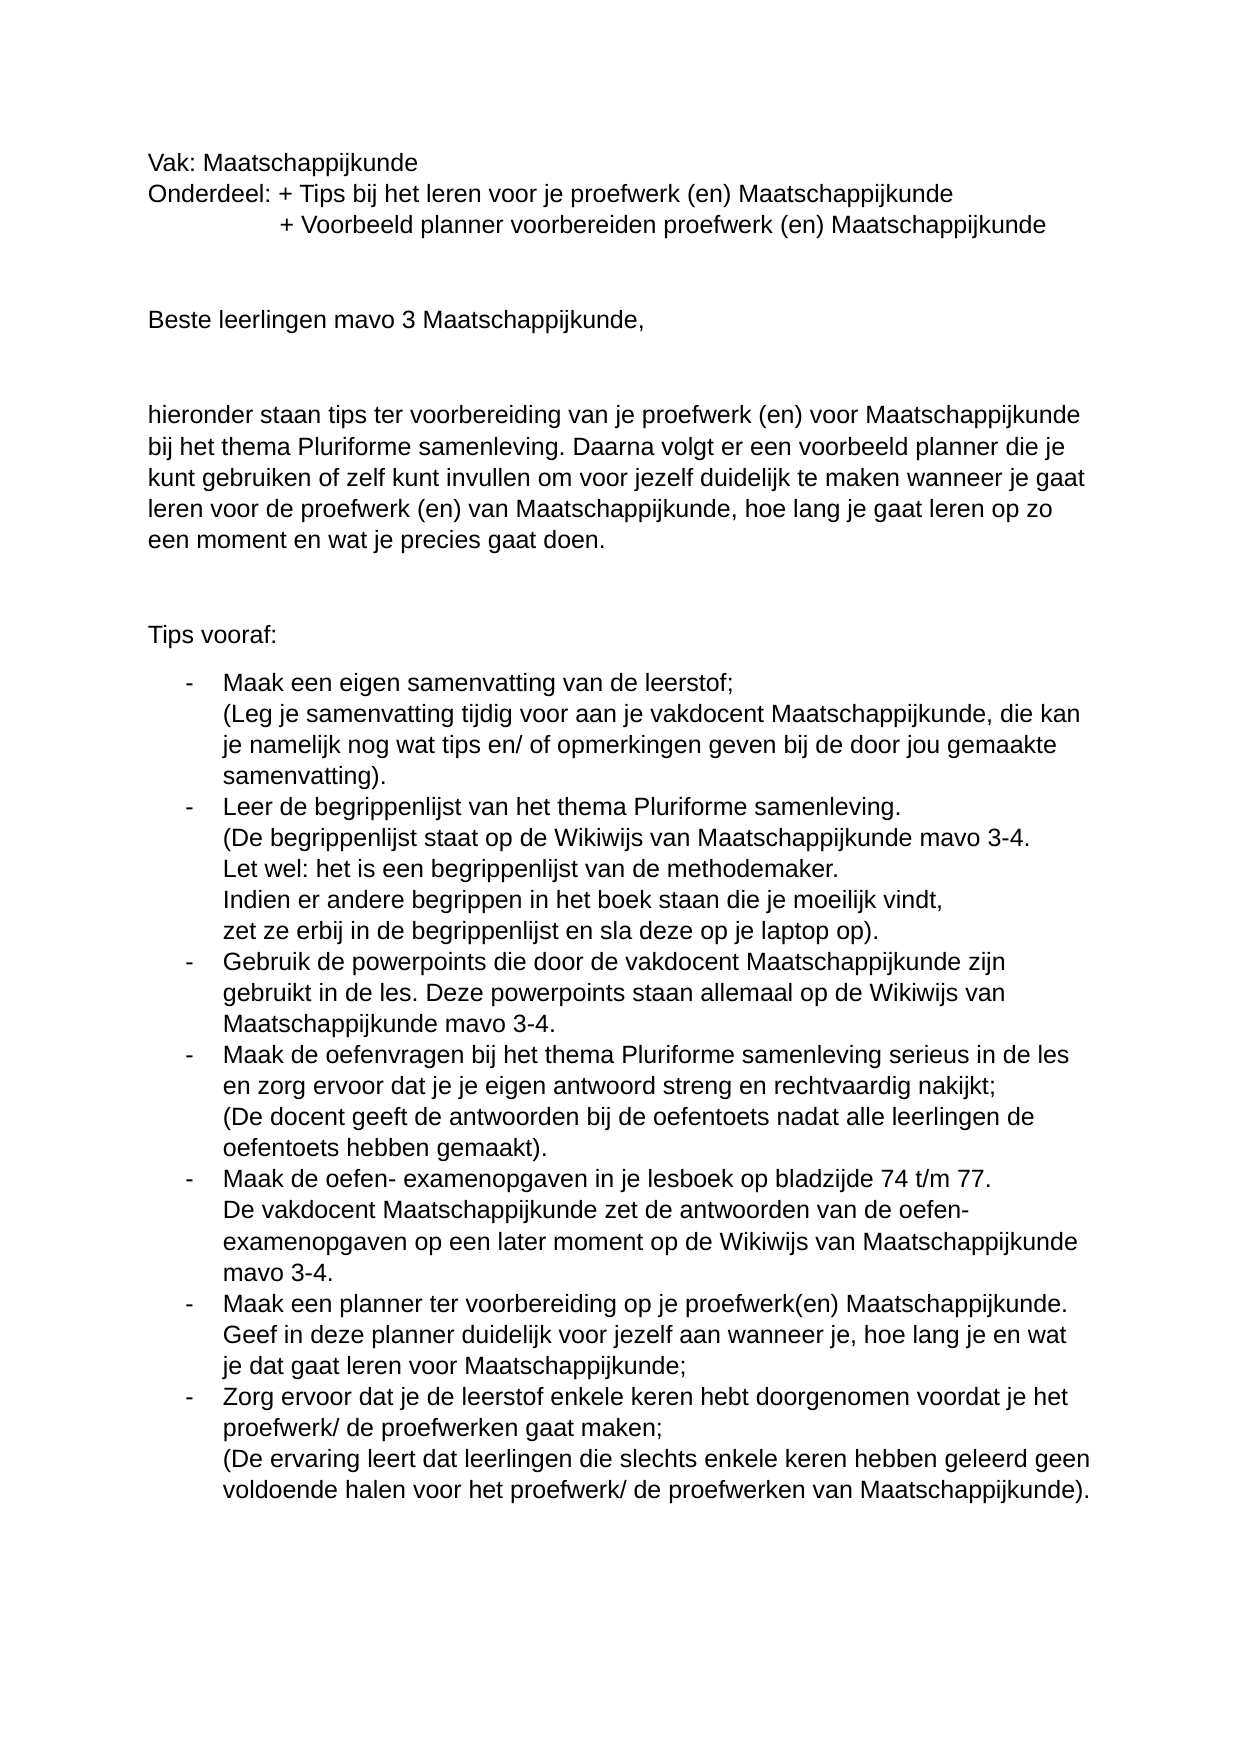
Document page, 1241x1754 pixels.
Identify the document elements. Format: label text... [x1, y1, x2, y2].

list Gebruik de powerpoints die door de vakdocent Maatschappijkunde zijn gebruikt in de les. Deze powerpoints staan allemaal op de Wikiwijs van Maatschappijkunde mavo 3-4. [185, 947, 1093, 1038]
text Vak: Maatschappijkunde Onderdeel: + Tips bij het leren voor je proefwerk (en) Maatschappijkunde + Voorbeeld planner voorbereiden proefwerk (en) Maatschappijkunde [148, 148, 1093, 238]
list Maak de oefen- examenopgaven in je lesboek op bladzijde 74 t/m 77. De vakdocent Maatschappijkunde zet de antwoorden van de oefen- examenopgaven op een later moment op de Wikiwijs van Maatschappijkunde mavo 3-4. [185, 1164, 1093, 1286]
text hieronder staan tips ter voorbereiding van je proefwerk (en) voor Maatschappijkunde bij het thema Pluriforme samenleving. Daarna volgt er een voorbeeld planner die je kunt gebruiken of zelf kunt invullen om voor jezelf duidelijk te maken wanneer je gaat leren voor de proefwerk (en) van Maatschappijkunde, hoe lang je gaat leren op zo een moment en wat je precies gaat doen. [148, 401, 1093, 553]
list Leer de begrippenlijst van het thema Pluriforme samenleving. (De begrippenlijst staat op de Wikiwijs van Maatschappijkunde mavo 3-4. Let wel: het is een begrippenlijst van de methodemaker. Indien er andere begrippen in het boek staan die je moeilijk vindt, zet ze erbij in de begrippenlijst en sla deze op je laptop op). [185, 792, 1093, 945]
text Beste leerlingen mavo 3 Maatschappijkunde, [148, 305, 1093, 334]
list Zorg ervoor dat je de leerstof enkele keren hebt doorgenomen voordat je het proefwerk/ de proefwerken gaat maken; [185, 1382, 1093, 1442]
list (De ervaring leert dat leerlingen die slechts enkele keren hebben geleerd geen voldoende halen voor het proefwerk/ de proefwerken van Maatschappijkunde). [223, 1444, 1093, 1504]
list Maak een planner ter voorbereiding op je proefwerk(en) Maatschappijkunde. Geef in deze planner duidelijk voor jezelf aan wanneer je, hoe lang je en wat je dat gaat leren voor Maatschappijkunde; [185, 1289, 1093, 1379]
list (De docent geeft de antwoorden bij de oefentoets nadat alle leerlingen de oefentoets hebben gemaakt). [223, 1102, 1093, 1162]
text Tips vooraf: [148, 620, 1093, 649]
list Maak de oefenvragen bij het thema Pluriforme samenleving serieus in de les en zorg ervoor dat je je eigen antwoord streng en rechtvaardig nakijkt; [185, 1040, 1093, 1100]
list Maak een eigen samenvatting van de leerstof; (Leg je samenvatting tijdig voor aan je vakdocent Maatschappijkunde, die kan je namelijk nog wat tips en/ of opmerkingen geven bij de door jou gemaakte samenvatting). [185, 668, 1093, 790]
